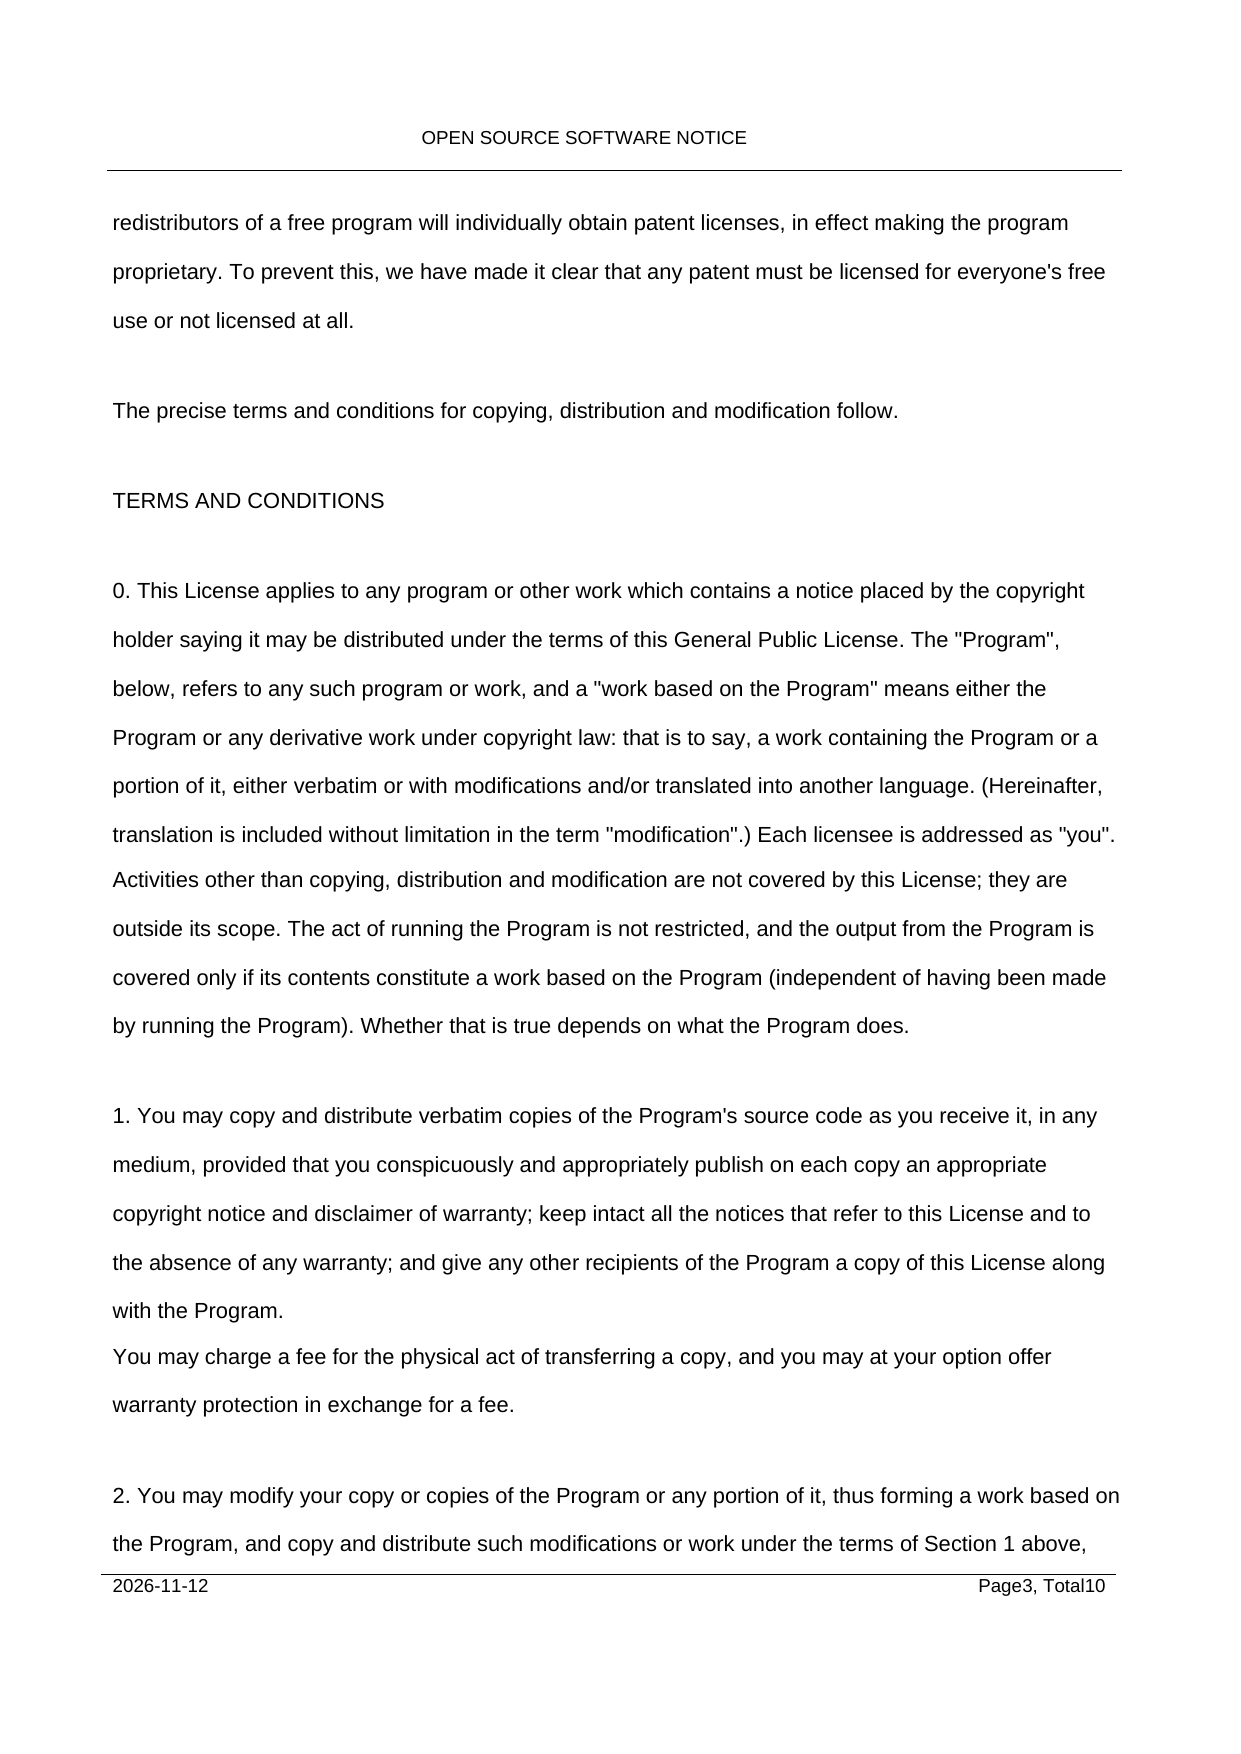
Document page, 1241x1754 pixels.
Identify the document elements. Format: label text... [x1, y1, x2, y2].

text Activities other than copying, distribution and modification are not covered by this License; they are outside its scope. The act of running the Program is not restricted, and the output from the Program is covered only if its contents constitute a work based on the Program (independent of having been made by running the Program). Whether that is true depends on what the Program does. [112, 863, 1128, 1042]
text 1. You may copy and distribute verbatim copies of the Program's source code as you receive it, in any medium, provided that you conspicuously and appropriately publish on each copy an appropriate copyright notice and disclaimer of warranty; keep intact all the notices that refer to this License and to the absence of any warranty; and give any other recipients of the Program a copy of this License along with the Program. [112, 1100, 1128, 1327]
text You may charge a fee for the physical act of transferring a copy, and you may at your option offer warranty protection in exchange for a fee. [112, 1340, 1128, 1421]
text TERMS AND CONDITIONS [112, 484, 1128, 517]
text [112, 206, 1128, 336]
text The precise terms and conditions for copying, distribution and modification follow. [112, 394, 1128, 427]
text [112, 1479, 1128, 1560]
text 0. This License applies to any program or other work which contains a notice placed by the copyright holder saying it may be distributed under the terms of this General Public License. The "Program", below, refers to any such program or work, and a "work based on the Program" means either the Program or any derivative work under copyright law: that is to say, a work containing the Program or a portion of it, either verbatim or with modifications and/or translated into another language. (Hereinafter, translation is included without limitation in the term "modification".) Each licensee is addressed as "you". [112, 574, 1128, 851]
